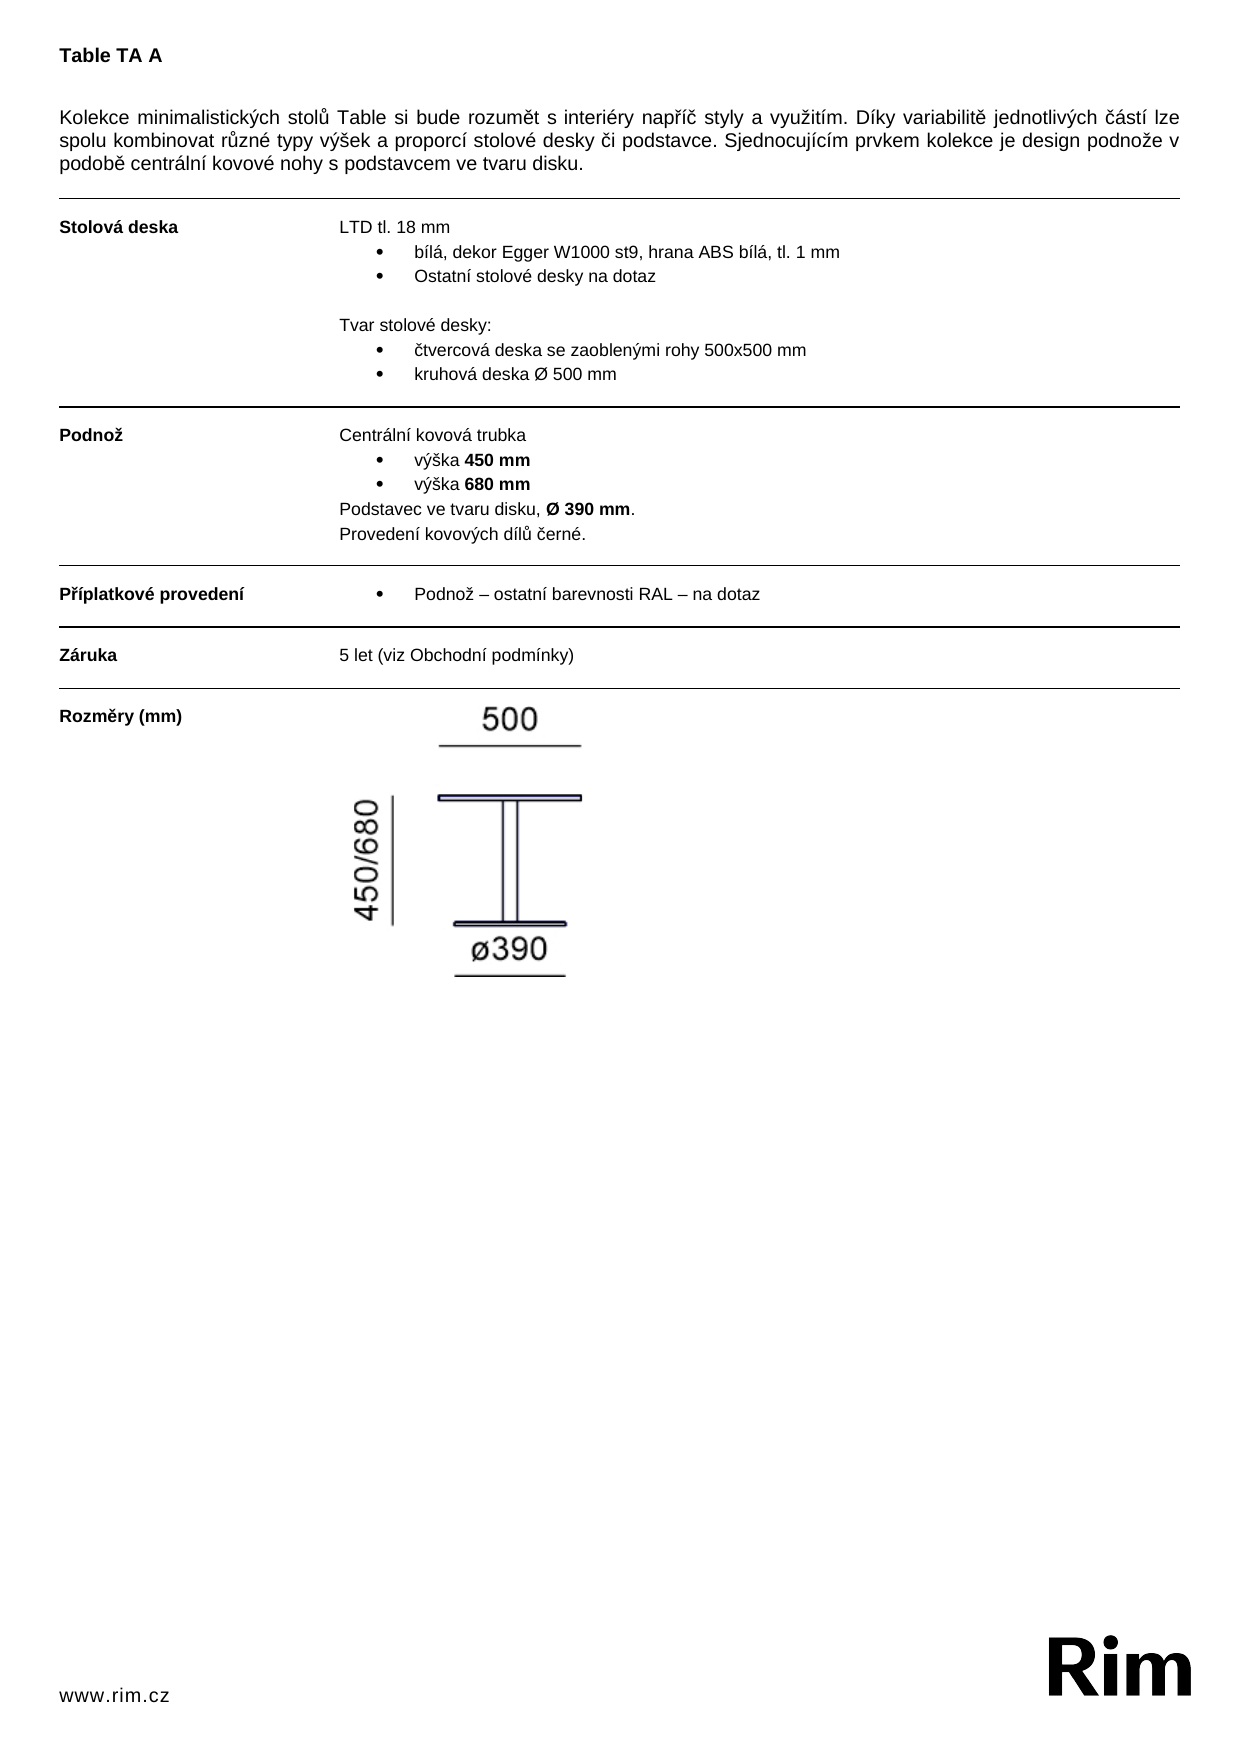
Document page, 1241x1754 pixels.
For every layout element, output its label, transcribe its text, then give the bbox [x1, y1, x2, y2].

table_header LTD tl. 18 mm bílá, dekor Egger W1000 st9, hrana ABS bílá, tl. 1 mm Ostatní stolové desky na dotaz Tvar stolové desky: čtvercová deska se zaoblenými rohy 500x500 mm kruhová deska Ø 500 mm [339, 199, 1179, 406]
table_cell Podnož – ostatní barevnosti RAL – na dotaz [339, 566, 1179, 626]
text Kolekce minimalistických stolů Table si bude rozumět s interiéry napříč styly a využitím. Díky variabilitě jednotlivých částí lze spolu kombinovat různé typy výšek a proporcí stolové desky či podstavce. Sjednocujícím prvkem kolekce je design podnože v podobě centrální kovové nohy s podstavcem ve tvaru disku. [59, 106, 1181, 174]
table_cell Rozměry (mm) [59, 689, 339, 1022]
table_cell [339, 689, 1179, 1022]
table_cell Podnož [59, 408, 339, 565]
picture [353, 706, 583, 977]
text Table TA A [59, 44, 1181, 67]
table_cell 5 let (viz Obchodní podmínky) [339, 628, 1179, 687]
table_header Stolová deska [59, 199, 339, 406]
table_cell Záruka [59, 628, 339, 687]
table_cell Centrální kovová trubka výška 450 mm výška 680 mm Podstavec ve tvaru disku, Ø 390 mm. Provedení kovových dílů černé. [339, 408, 1179, 565]
picture [990, 1579, 1241, 1754]
table_cell Příplatkové provedení [59, 566, 339, 626]
